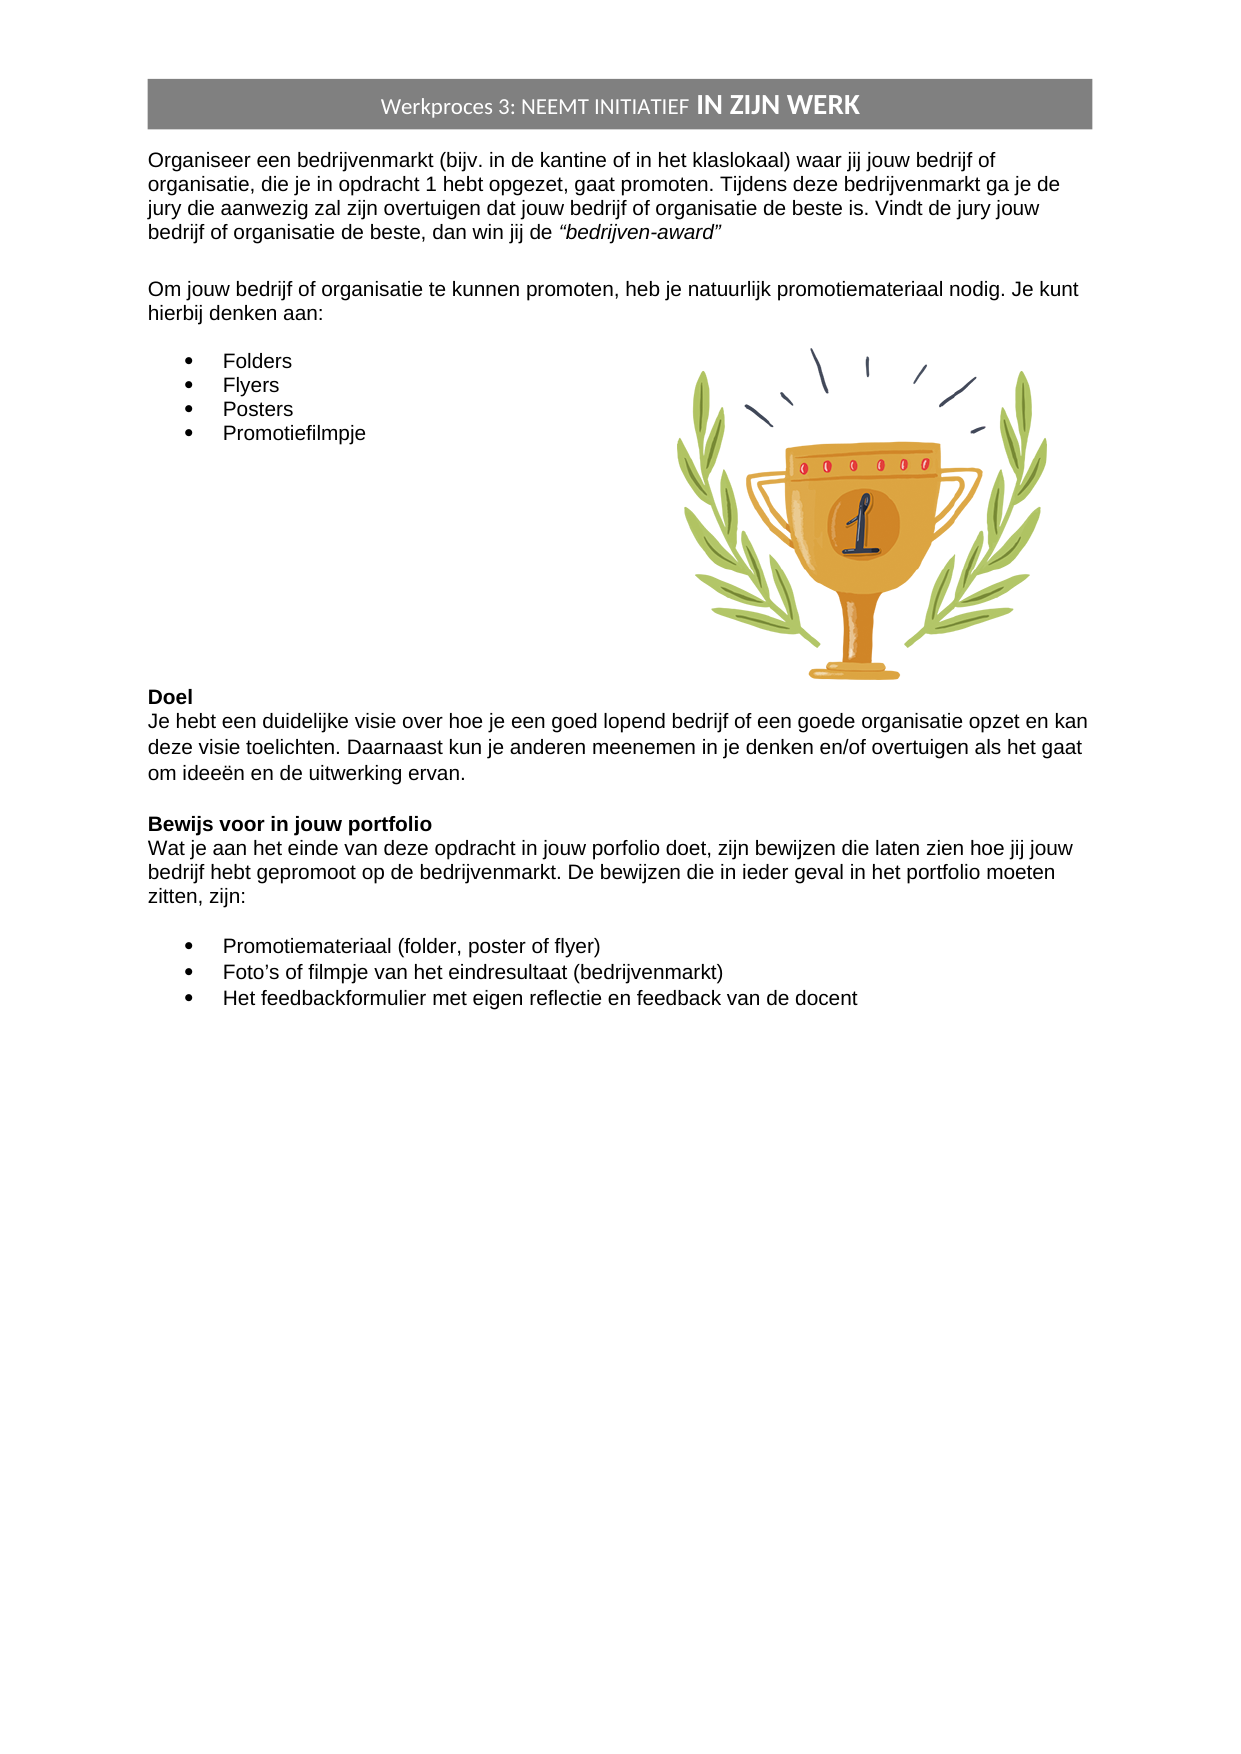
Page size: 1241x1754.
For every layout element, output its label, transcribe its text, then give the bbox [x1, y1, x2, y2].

text Om jouw bedrijf of organisatie te kunnen promoten, heb je natuurlijk promotiemateriaal nodig. Je kunt hierbij denken aan: [148, 277, 1093, 325]
list Promotiemateriaal (folder, poster of flyer) [185, 934, 1093, 958]
list Posters [185, 397, 1093, 421]
text Je hebt een duidelijke visie over hoe je een goed lopend bedrijf of een goede organisatie opzet en kan deze visie toelichten. Daarnaast kun je anderen meenemen in je denken en/of overtuigen als het gaat om ideeën en de uitwerking ervan. [148, 709, 1093, 784]
picture [677, 445, 1047, 680]
list Flyers [185, 373, 1093, 397]
list Het feedbackformulier met eigen reflectie en feedback van de docent [185, 986, 1093, 1009]
text Organiseer een bedrijvenmarkt (bijv. in de kantine of in het klaslokaal) waar jij jouw bedrijf of organisatie, die je in opdracht 1 hebt opgezet, gaat promoten. Tijdens deze bedrijvenmarkt ga je de jury die aanwezig zal zijn overtuigen dat jouw bedrijf of organisatie de beste is. Vindt de jury jouw bedrijf of organisatie de beste, dan win jij de “bedrijven-award” [148, 148, 1093, 243]
list Foto’s of filmpje van het eindresultaat (bedrijvenmarkt) [185, 959, 1093, 984]
text Doel [148, 685, 1093, 709]
list Promotiefilmpje [185, 421, 1093, 445]
text Bewijs voor in jouw portfolio Wat je aan het einde van deze opdracht in jouw porfolio doet, zijn bewijzen die laten zien hoe jij jouw bedrijf hebt gepromoot op de bedrijvenmarkt. De bewijzen die in ieder geval in het portfolio moeten zitten, zijn: [148, 812, 1093, 908]
list Folders [185, 349, 1093, 373]
